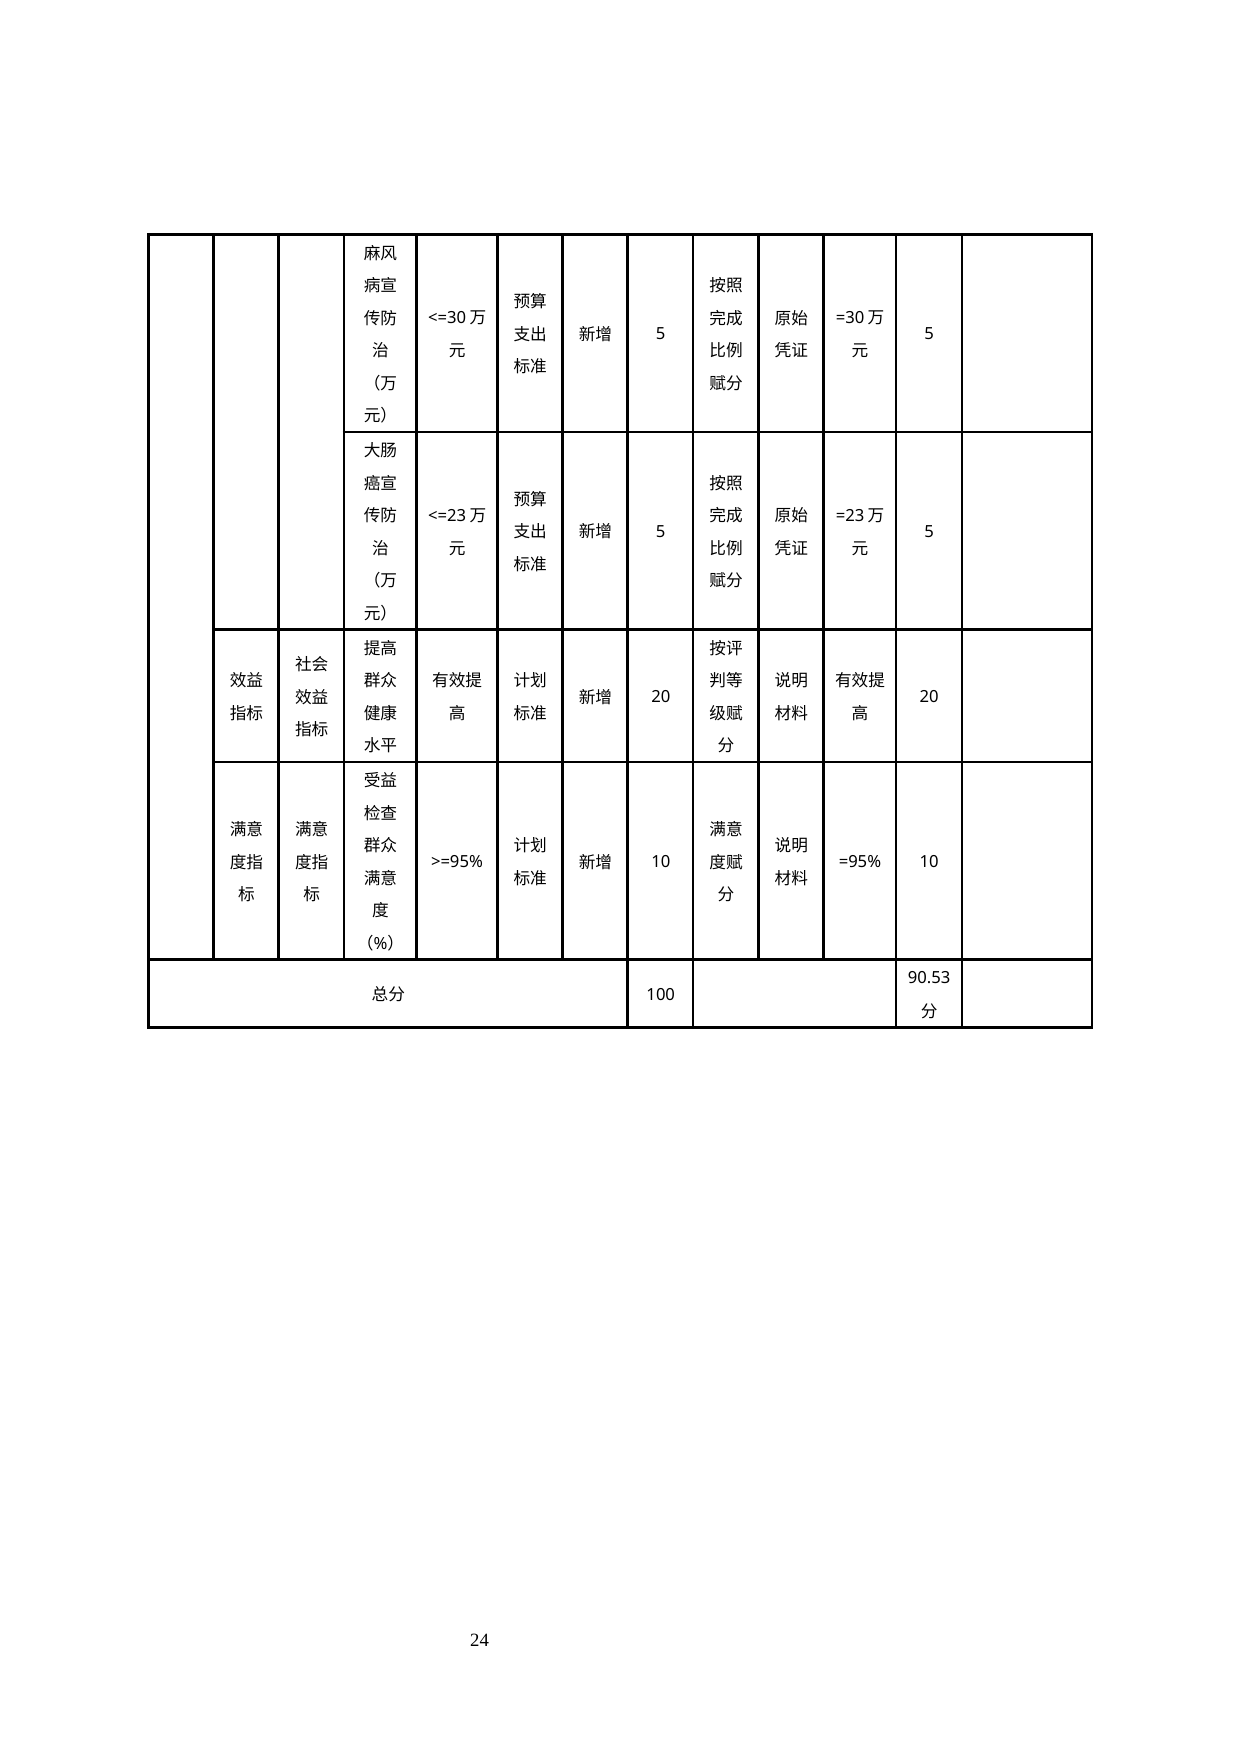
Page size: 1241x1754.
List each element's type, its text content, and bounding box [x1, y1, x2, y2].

table_cell 满意度指标 [215, 763, 277, 958]
table_cell 提高群众健康水平 [345, 631, 415, 761]
table_cell =95% [825, 763, 895, 958]
table_cell 满意度赋分 [694, 763, 757, 958]
table_cell 20 [897, 631, 961, 761]
table_cell <=30万元 [418, 236, 496, 431]
table_cell 计划标准 [499, 631, 561, 761]
table_cell 预算支出标准 [499, 433, 561, 628]
table_cell 说明材料 [760, 631, 822, 761]
table_cell [694, 961, 895, 1026]
table_cell 90.53分 [897, 961, 961, 1026]
table_cell 说明材料 [760, 763, 822, 958]
table_cell =23万元 [825, 433, 895, 628]
table_cell 新增 [564, 631, 626, 761]
table_cell 5 [629, 433, 692, 628]
table_cell [963, 763, 1091, 958]
table_cell 满意度指标 [280, 763, 343, 958]
table_cell 新增 [564, 763, 626, 958]
table_cell 100 [629, 961, 692, 1026]
table_cell <=23万元 [418, 433, 496, 628]
table_cell =30万元 [825, 236, 895, 431]
table_cell 效益指标 [215, 631, 277, 761]
table_cell 按照完成比例赋分 [694, 236, 757, 431]
table_cell [963, 961, 1091, 1026]
table_cell 原始凭证 [760, 236, 822, 431]
table_cell 社会效益指标 [280, 631, 343, 761]
table_cell 新增 [564, 433, 626, 628]
table_cell 10 [897, 763, 961, 958]
table_cell 10 [629, 763, 692, 958]
table_cell 总分 [150, 961, 626, 1026]
table_cell 新增 [564, 236, 626, 431]
table_cell [963, 433, 1091, 628]
table_cell [963, 631, 1091, 761]
table_cell 受益检查群众满意度（%） [345, 763, 415, 958]
table_cell 预算支出标准 [499, 236, 561, 431]
table_cell 按评判等级赋分 [694, 631, 757, 761]
table_cell 有效提高 [825, 631, 895, 761]
table_cell 按照完成比例赋分 [694, 433, 757, 628]
table_cell 有效提高 [418, 631, 496, 761]
table_cell 原始凭证 [760, 433, 822, 628]
table_cell 麻风病宣传防治（万元） [345, 236, 415, 431]
table_cell [963, 236, 1091, 431]
table_cell >=95% [418, 763, 496, 958]
table_cell 20 [629, 631, 692, 761]
table_cell 5 [897, 236, 961, 431]
table_cell 计划标准 [499, 763, 561, 958]
table_cell 5 [897, 433, 961, 628]
table_cell 大肠癌宣传防治（万元） [345, 433, 415, 628]
table_cell 5 [629, 236, 692, 431]
